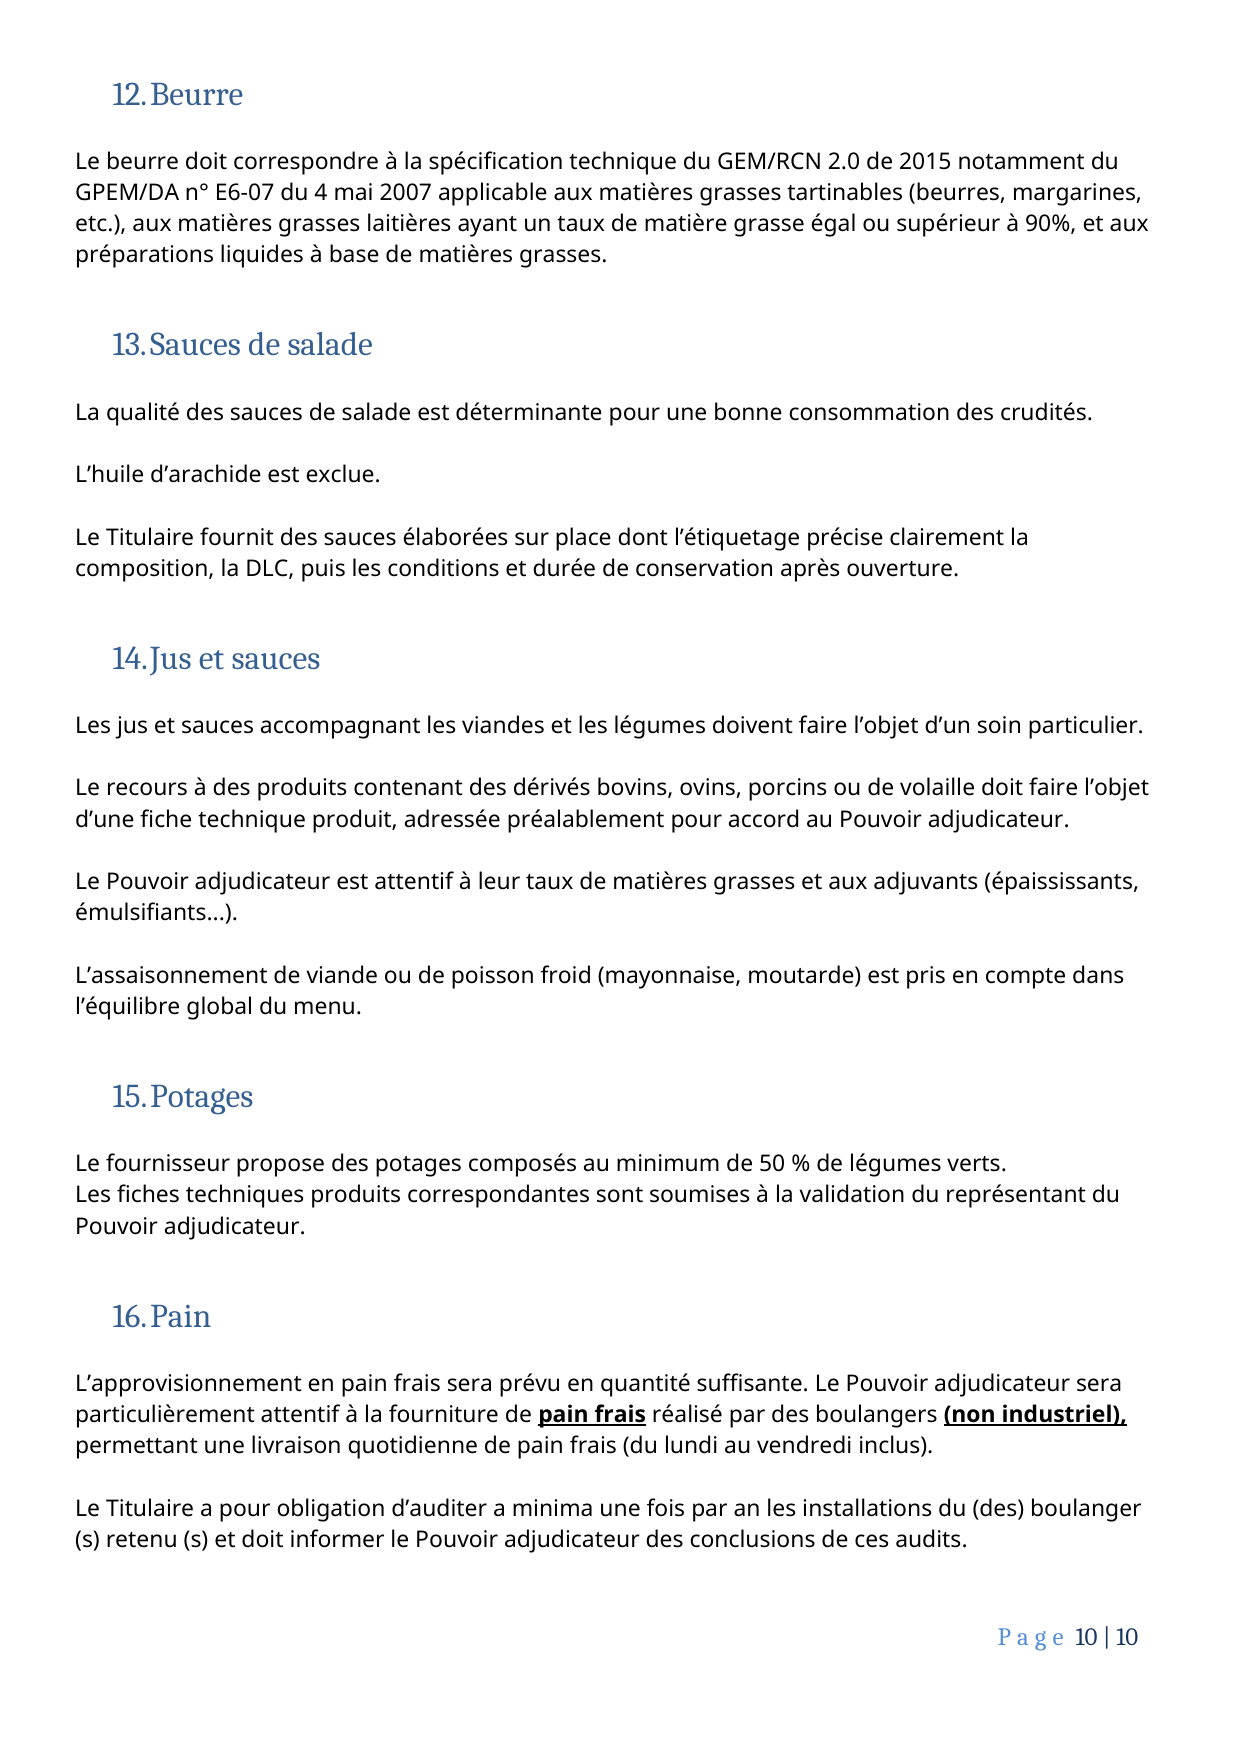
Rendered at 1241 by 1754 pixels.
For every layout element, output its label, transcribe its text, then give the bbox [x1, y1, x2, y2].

text Le Pouvoir adjudicateur est attentif à leur taux de matières grasses et aux adjuvants (épaississants, émulsifiants...). [75, 865, 1165, 927]
text La qualité des sauces de salade est déterminante pour une bonne consommation des crudités. [75, 395, 1165, 427]
text L’assaisonnement de viande ou de poisson froid (mayonnaise, moutarde) est pris en compte dans l’équilibre global du menu. [75, 959, 1165, 1021]
text Les fiches techniques produits correspondantes sont soumises à la validation du représentant du Pouvoir adjudicateur. [75, 1178, 1165, 1241]
subtitle Sauces de salade [112, 326, 1165, 364]
text Le Titulaire a pour obligation d’auditer a minima une fois par an les installations du (des) boulanger (s) retenu (s) et doit informer le Pouvoir adjudicateur des conclusions de ces audits. [75, 1492, 1165, 1554]
text Le beurre doit correspondre à la spécification technique du GEM/RCN 2.0 de 2015 notamment du GPEM/DA n° E6-07 du 4 mai 2007 applicable aux matières grasses tartinables (beurres, margarines, etc.), aux matières grasses laitières ayant un taux de matière grasse égal ou supérieur à 90%, et aux préparations liquides à base de matières grasses. [75, 144, 1165, 269]
text Les jus et sauces accompagnant les viandes et les légumes doivent faire l’objet d’un soin particulier. [75, 709, 1165, 740]
text Le recours à des produits contenant des dérivés bovins, ovins, porcins ou de volaille doit faire l’objet d’une fiche technique produit, adressée préalablement pour accord au Pouvoir adjudicateur. [75, 771, 1165, 834]
subtitle Jus et sauces [112, 639, 1165, 677]
subtitle Pain [112, 1297, 1165, 1335]
text L’huile d’arachide est exclue. [75, 458, 1165, 489]
subtitle Potages [112, 1077, 1165, 1116]
subtitle Beurre [112, 75, 1165, 113]
text L’approvisionnement en pain frais sera prévu en quantité suffisante. Le Pouvoir adjudicateur sera particulièrement attentif à la fourniture de pain frais réalisé par des boulangers (non industriel), permettant une livraison quotidienne de pain frais (du lundi au vendredi inclus). [75, 1367, 1165, 1460]
text Le fournisseur propose des potages composés au minimum de 50 % de légumes verts. [75, 1147, 1165, 1178]
text Le Titulaire fournit des sauces élaborées sur place dont l’étiquetage précise clairement la composition, la DLC, puis les conditions et durée de conservation après ouverture. [75, 520, 1165, 583]
